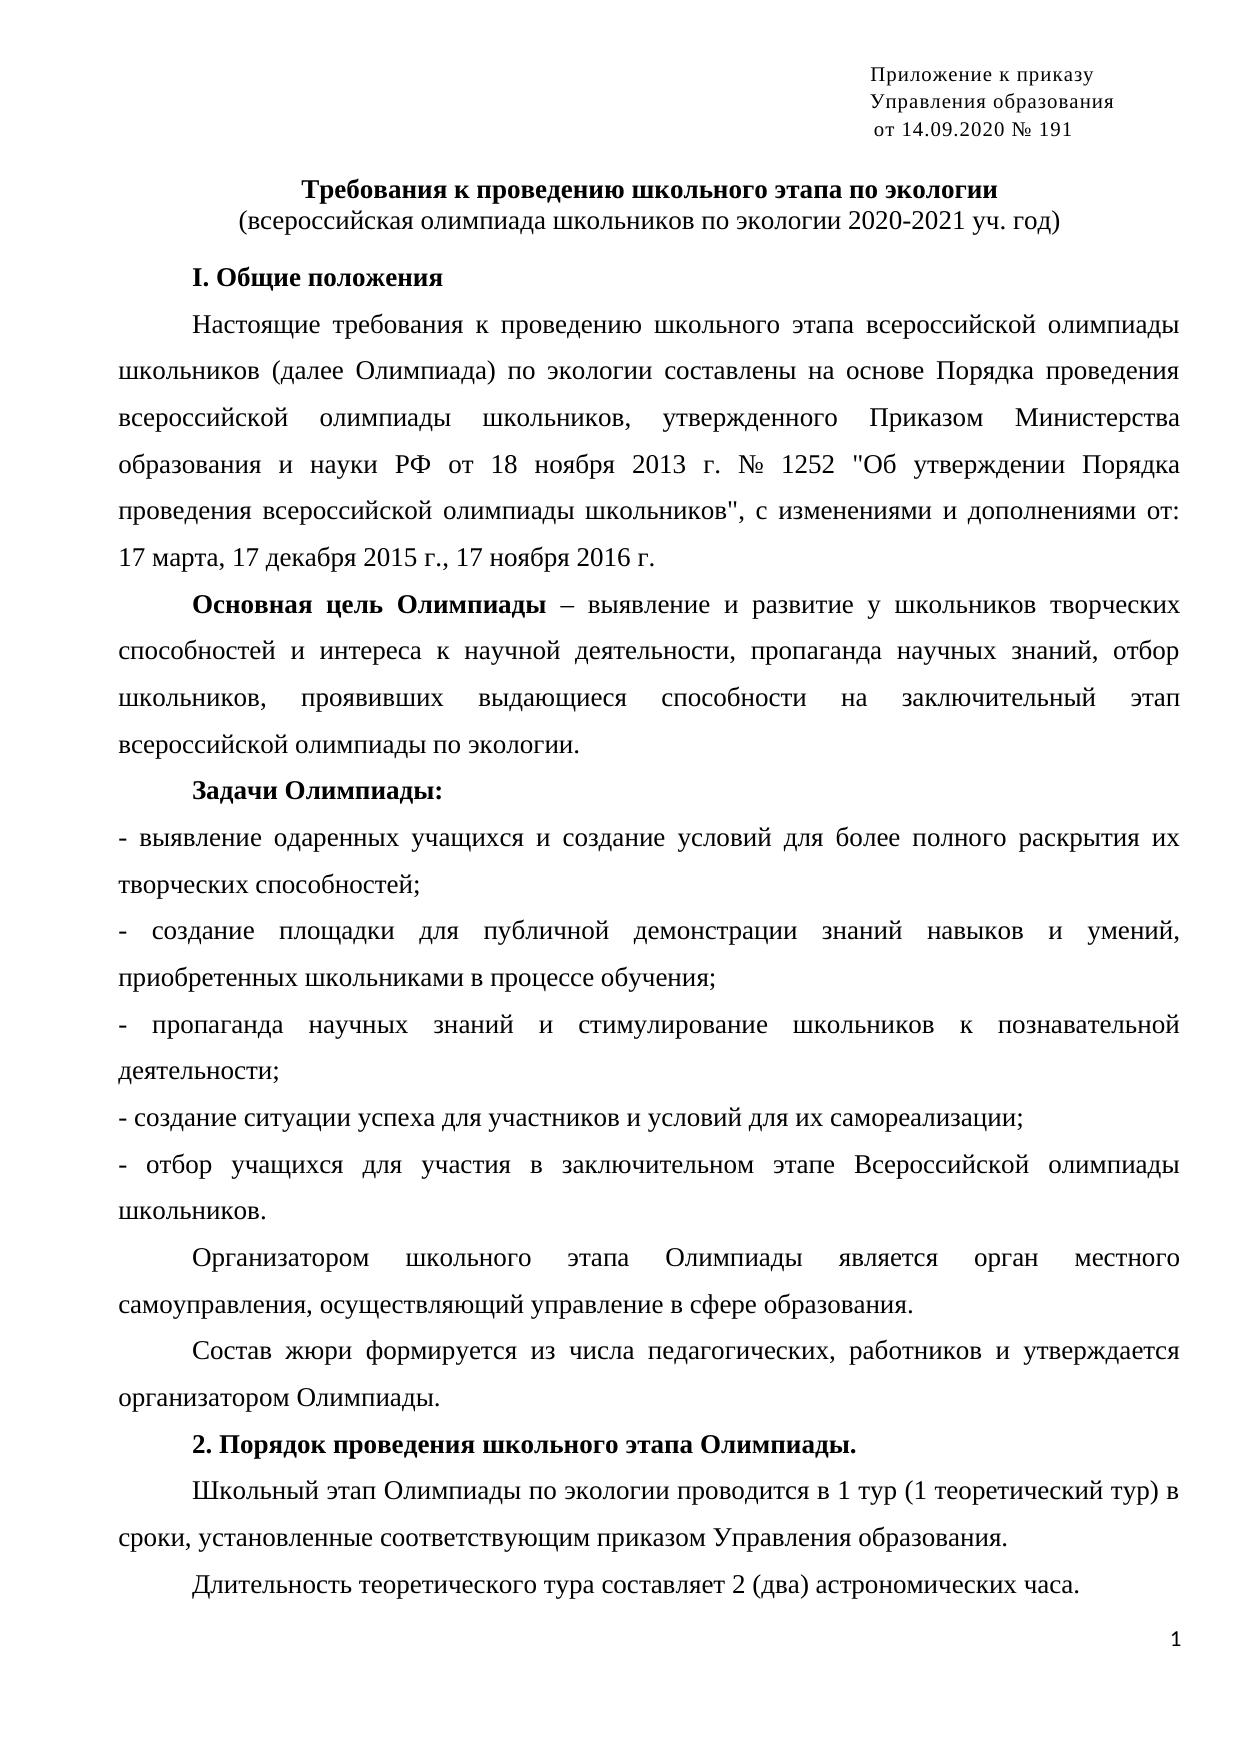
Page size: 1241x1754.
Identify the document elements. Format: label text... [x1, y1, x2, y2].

text - создание площадки для публичной демонстрации знаний навыков и умений, приобретенных школьниками в процессе обучения; [118, 914, 1181, 992]
text Организатором школьного этапа Олимпиады является орган местного самоуправления, осуществляющий управление в сфере образования. [118, 1241, 1181, 1319]
text Задачи Олимпиады: [118, 774, 1181, 806]
text - отбор учащихся для участия в заключительном этапе Всероссийской олимпиады школьников. [118, 1148, 1181, 1226]
text от 14.09.2020 № 191 [118, 114, 1114, 142]
text - создание ситуации успеха для участников и условий для их самореализации; [118, 1101, 1181, 1132]
text Состав жюри формируется из числа педагогических, работников и утверждается организатором Олимпиады. [118, 1334, 1181, 1412]
text Требования к проведению школьного этапа по экологии [118, 173, 1181, 204]
text Школьный этап Олимпиады по экологии проводится в 1 тур (1 теоретический тур) в сроки, установленные соответствующим приказом Управления образования. [118, 1474, 1181, 1552]
text - пропаганда научных знаний и стимулирование школьников к познавательной деятельности; [118, 1008, 1181, 1086]
text Длительность теоретического тура составляет 2 (два) астрономических часа. [118, 1568, 1181, 1599]
text - выявление одаренных учащихся и создание условий для более полного раскрытия их творческих способностей; [118, 821, 1181, 899]
text Приложение к приказу [118, 59, 1179, 87]
text Управления образования [118, 87, 1114, 114]
text 2. Порядок проведения школьного этапа Олимпиады. [118, 1428, 1181, 1459]
text I. Общие положения [118, 261, 1181, 292]
text Настоящие требования к проведению школьного этапа всероссийской олимпиады школьников (далее Олимпиада) по экологии составлены на основе Порядка проведения всероссийской олимпиады школьников, утвержденного Приказом Министерства образования и науки РФ от 18 ноября 2013 г. № 1252 "Об утверждении Порядка проведения всероссийской олимпиады школьников", с изменениями и дополнениями от: 17 марта, 17 декабря 2015 г., 17 ноября 2016 г. [118, 308, 1181, 572]
text (всероссийская олимпиада школьников по экологии 2020-2021 уч. год) [118, 204, 1181, 236]
text Основная цель Олимпиады – выявление и развитие у школьников творческих способностей и интереса к научной деятельности, пропаганда научных знаний, отбор школьников, проявивших выдающиеся способности на заключительный этап всероссийской олимпиады по экологии. [118, 588, 1181, 759]
